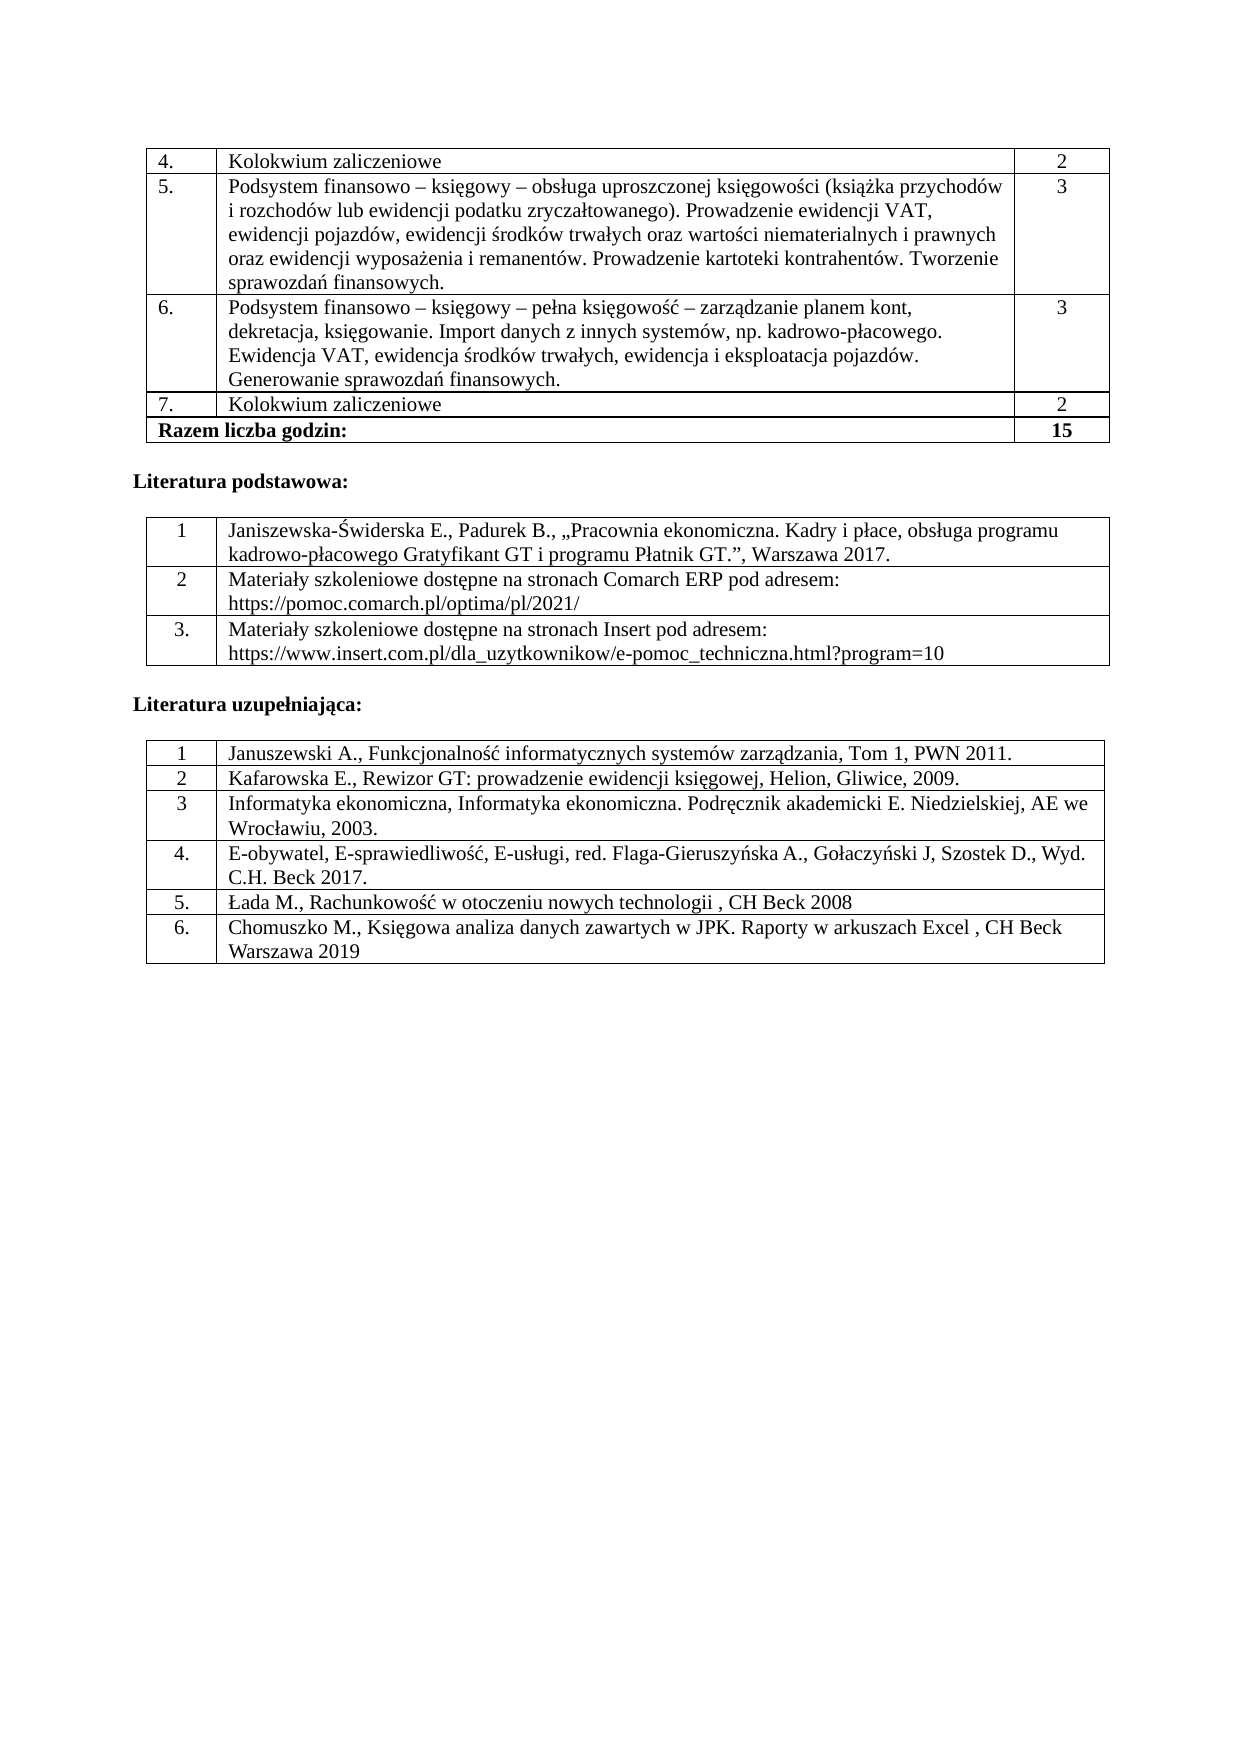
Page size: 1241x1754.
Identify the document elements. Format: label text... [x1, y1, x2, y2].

table_cell E-obywatel, E-sprawiedliwość, E-usługi, red. Flaga-Gieruszyńska A., Gołaczyński J, Szostek D., Wyd. C.H. Beck 2017. [217, 841, 1104, 889]
table_cell 3. [147, 616, 216, 664]
table_cell 3 [147, 791, 216, 839]
text Literatura uzupełniająca: [133, 692, 1093, 716]
table_cell Kolokwium zaliczeniowe [217, 149, 1014, 173]
text Literatura podstawowa: [133, 469, 1093, 493]
table_cell 6. [147, 295, 216, 391]
table_header Janiszewska-Świderska E., Padurek B., „Pracownia ekonomiczna. Kadry i płace, obsługa programu kadrowo-płacowego Gratyfikant GT i programu Płatnik GT.”, Warszawa 2017. [217, 518, 1109, 566]
table_cell 7. [147, 393, 216, 416]
table_header 1 [147, 741, 216, 765]
table_cell 2 [147, 567, 216, 615]
table_cell Chomuszko M., Księgowa analiza danych zawartych w JPK. Raporty w arkuszach Excel , CH Beck Warszawa 2019 [217, 915, 1104, 963]
table_cell Razem liczba godzin: [147, 418, 1014, 442]
table_cell Podsystem finansowo – księgowy – pełna księgowość – zarządzanie planem kont, dekretacja, księgowanie. Import danych z innych systemów, np. kadrowo-płacowego. Ewidencja VAT, ewidencja środków trwałych, ewidencja i eksploatacja pojazdów. Generowanie sprawozdań finansowych. [217, 295, 1014, 391]
table_cell 3 [1015, 174, 1109, 294]
table_cell Łada M., Rachunkowość w otoczeniu nowych technologii , CH Beck 2008 [217, 890, 1104, 914]
table_cell Kolokwium zaliczeniowe [217, 393, 1014, 416]
table_cell 6. [147, 915, 216, 963]
table_cell 3 [1015, 295, 1109, 391]
table_cell 5. [147, 174, 216, 294]
table_cell Kafarowska E., Rewizor GT: prowadzenie ewidencji księgowej, Helion, Gliwice, 2009. [217, 766, 1104, 790]
table_cell 4. [147, 149, 216, 173]
table_cell 15 [1015, 418, 1109, 442]
table_cell 2 [147, 766, 216, 790]
table_cell Informatyka ekonomiczna, Informatyka ekonomiczna. Podręcznik akademicki E. Niedzielskiej, AE we Wrocławiu, 2003. [217, 791, 1104, 839]
table_cell Materiały szkoleniowe dostępne na stronach Insert pod adresem: https://www.insert.com.pl/dla_uzytkownikow/e-pomoc_techniczna.html?program=10 [217, 616, 1109, 664]
table_cell 2 [1015, 393, 1109, 416]
table_cell 2 [1015, 149, 1109, 173]
table_header 1 [147, 518, 216, 566]
table_cell 4. [147, 841, 216, 889]
table_cell 5. [147, 890, 216, 914]
table_header Januszewski A., Funkcjonalność informatycznych systemów zarządzania, Tom 1, PWN 2011. [217, 741, 1104, 765]
table_cell Materiały szkoleniowe dostępne na stronach Comarch ERP pod adresem: https://pomoc.comarch.pl/optima/pl/2021/ [217, 567, 1109, 615]
table_cell Podsystem finansowo – księgowy – obsługa uproszczonej księgowości (książka przychodów i rozchodów lub ewidencji podatku zryczałtowanego). Prowadzenie ewidencji VAT, ewidencji pojazdów, ewidencji środków trwałych oraz wartości niematerialnych i prawnych oraz ewidencji wyposażenia i remanentów. Prowadzenie kartoteki kontrahentów. Tworzenie sprawozdań finansowych. [217, 174, 1014, 294]
